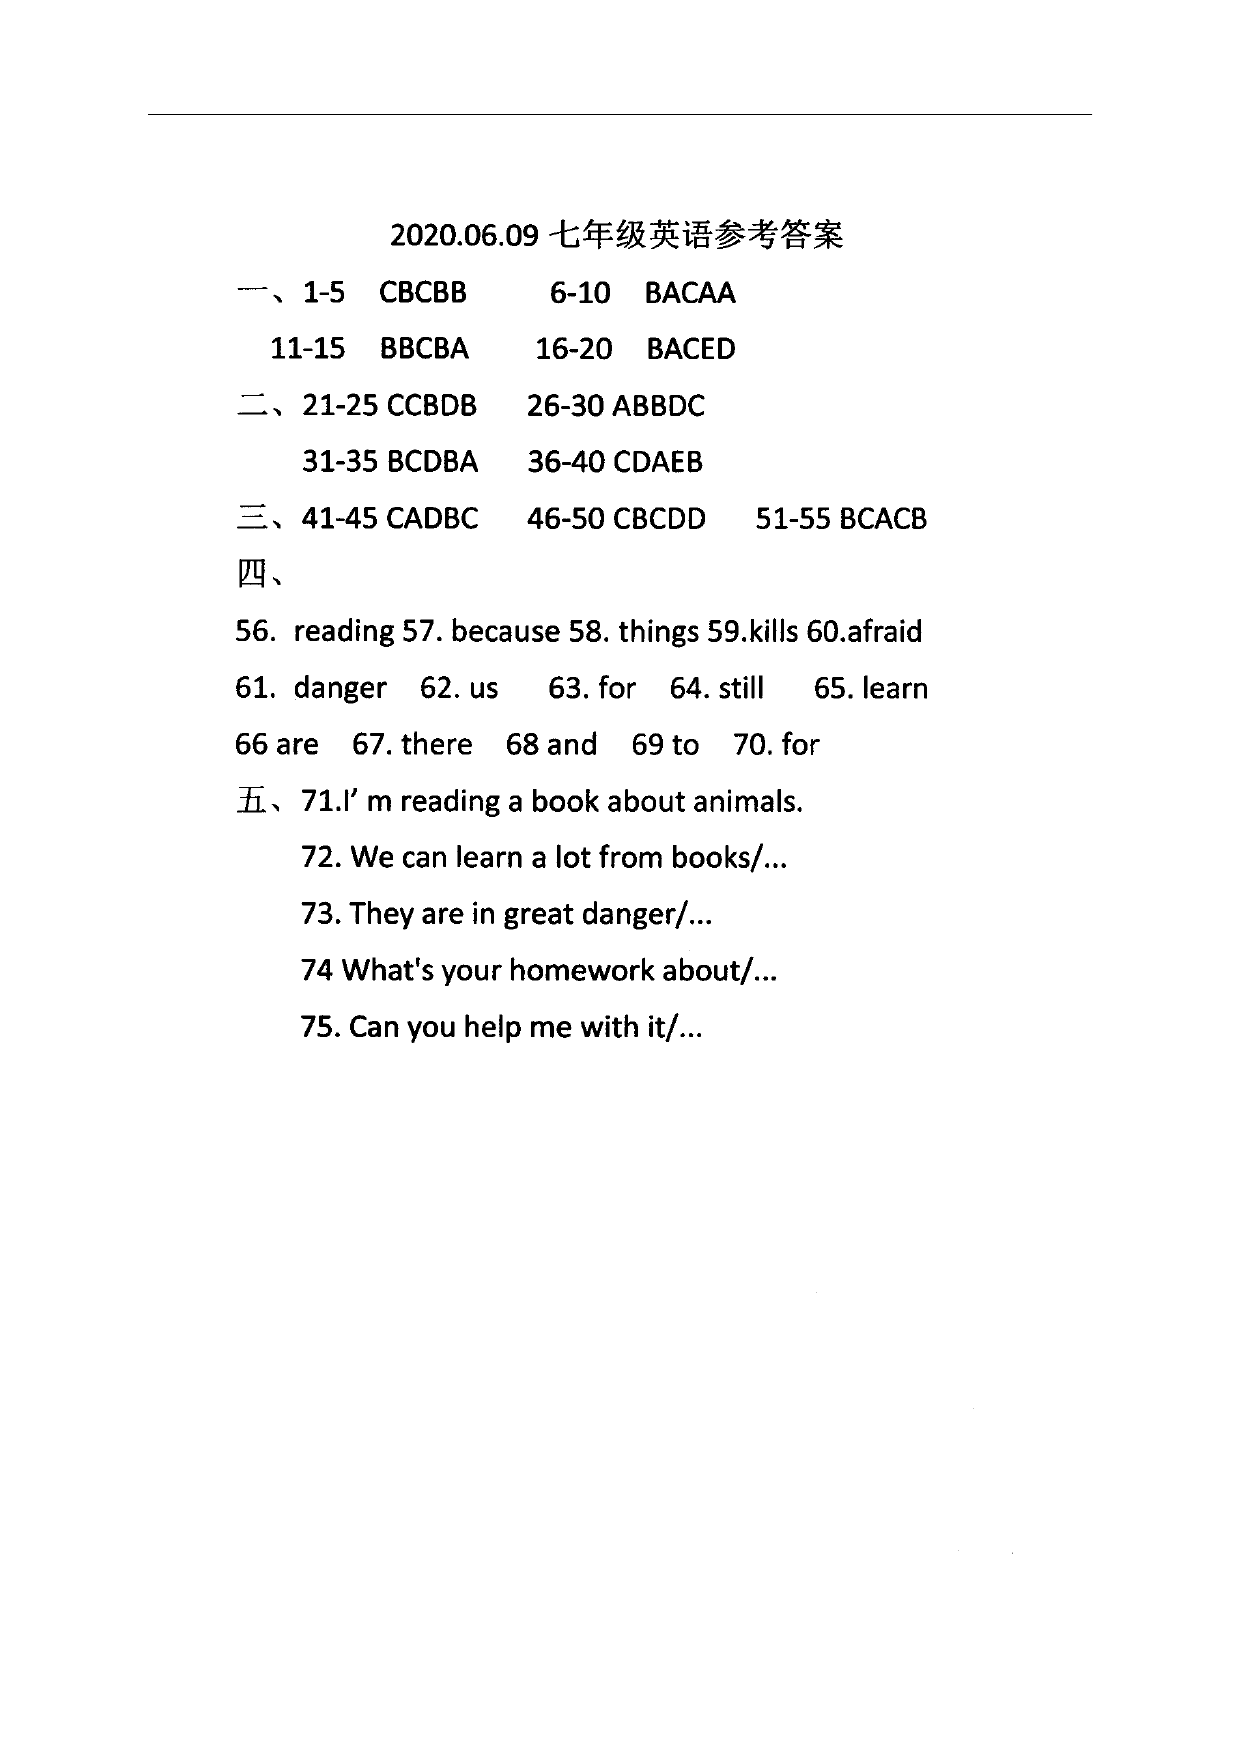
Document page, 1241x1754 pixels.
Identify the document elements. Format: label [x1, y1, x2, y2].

picture [147, 162, 1127, 1587]
